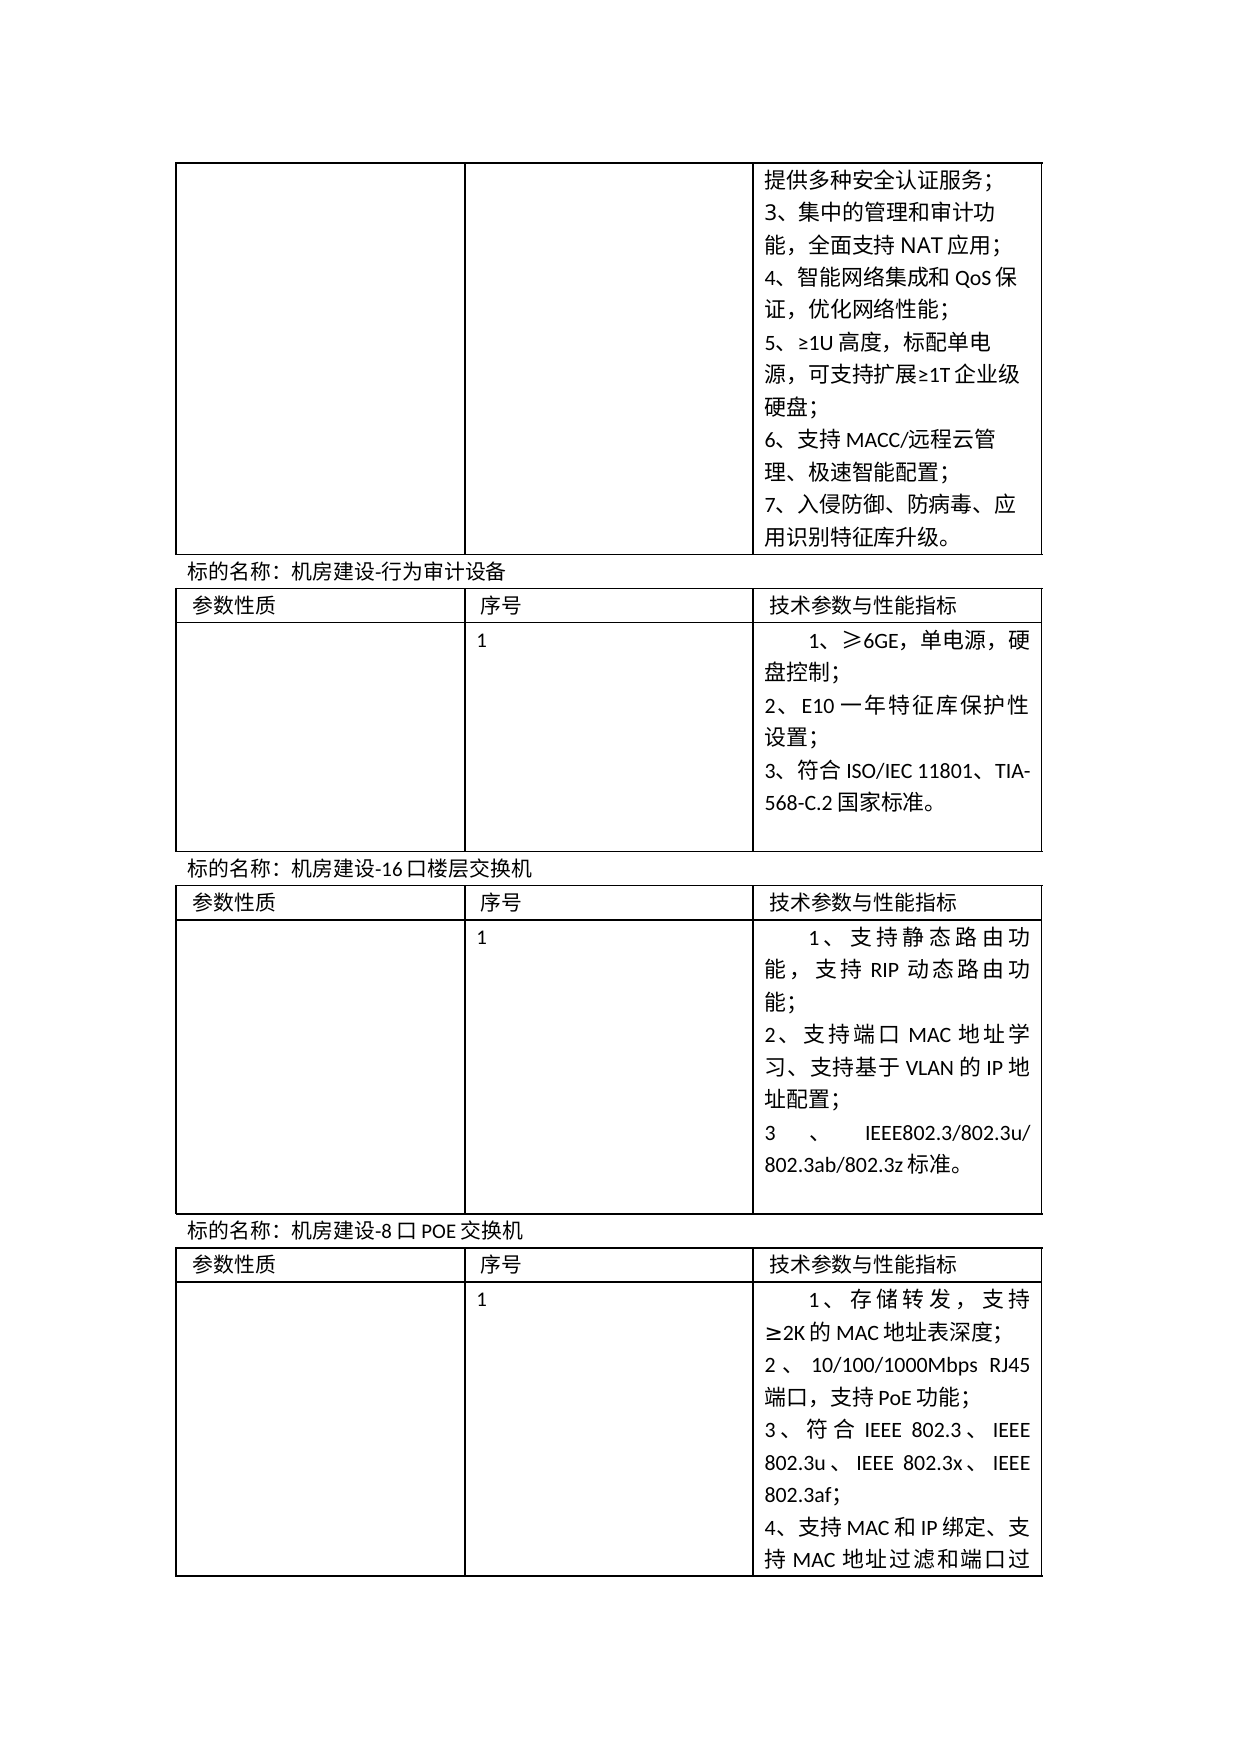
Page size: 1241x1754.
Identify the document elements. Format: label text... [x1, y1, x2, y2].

table_cell 1、支持静态路由功能，支持RIP动态路由功能； 2、支持端口MAC地址学习、支持基于VLAN的IP地址配置； 3、IEEE802.3/802.3u/802.3ab/802.3z标准。 [754, 921, 1041, 1213]
table_header 技术参数与性能指标 [754, 886, 1041, 919]
table_cell 1 [466, 921, 752, 1213]
table_cell [177, 164, 464, 553]
text 标的名称：机房建设-行为审计设备 [187, 555, 1053, 588]
table_header 序号 [466, 886, 752, 919]
table_cell [177, 1283, 464, 1575]
table_header 参数性质 [177, 589, 464, 622]
table_header 序号 [466, 589, 752, 622]
table_cell [177, 623, 464, 851]
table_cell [754, 164, 1041, 553]
table_header 参数性质 [177, 886, 464, 919]
text 标的名称：机房建设-16口楼层交换机 [187, 852, 1053, 885]
table_cell [177, 921, 464, 1213]
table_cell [754, 1283, 1041, 1575]
table_header 技术参数与性能指标 [754, 1249, 1041, 1281]
table_header 技术参数与性能指标 [754, 589, 1041, 622]
table_cell 1 [466, 1283, 752, 1575]
table_header 参数性质 [177, 1249, 464, 1281]
table_cell 1、≥6GE，单电源，硬盘控制； 2、E10一年特征库保护性设置； 3、符合ISO/IEC 11801、TIA-568-C.2国家标准。 [754, 623, 1041, 851]
text 标的名称：机房建设-8口POE交换机 [187, 1214, 1053, 1247]
table_cell 1 [466, 623, 752, 851]
table_cell 1 [466, 164, 752, 553]
table_header 序号 [466, 1249, 752, 1281]
